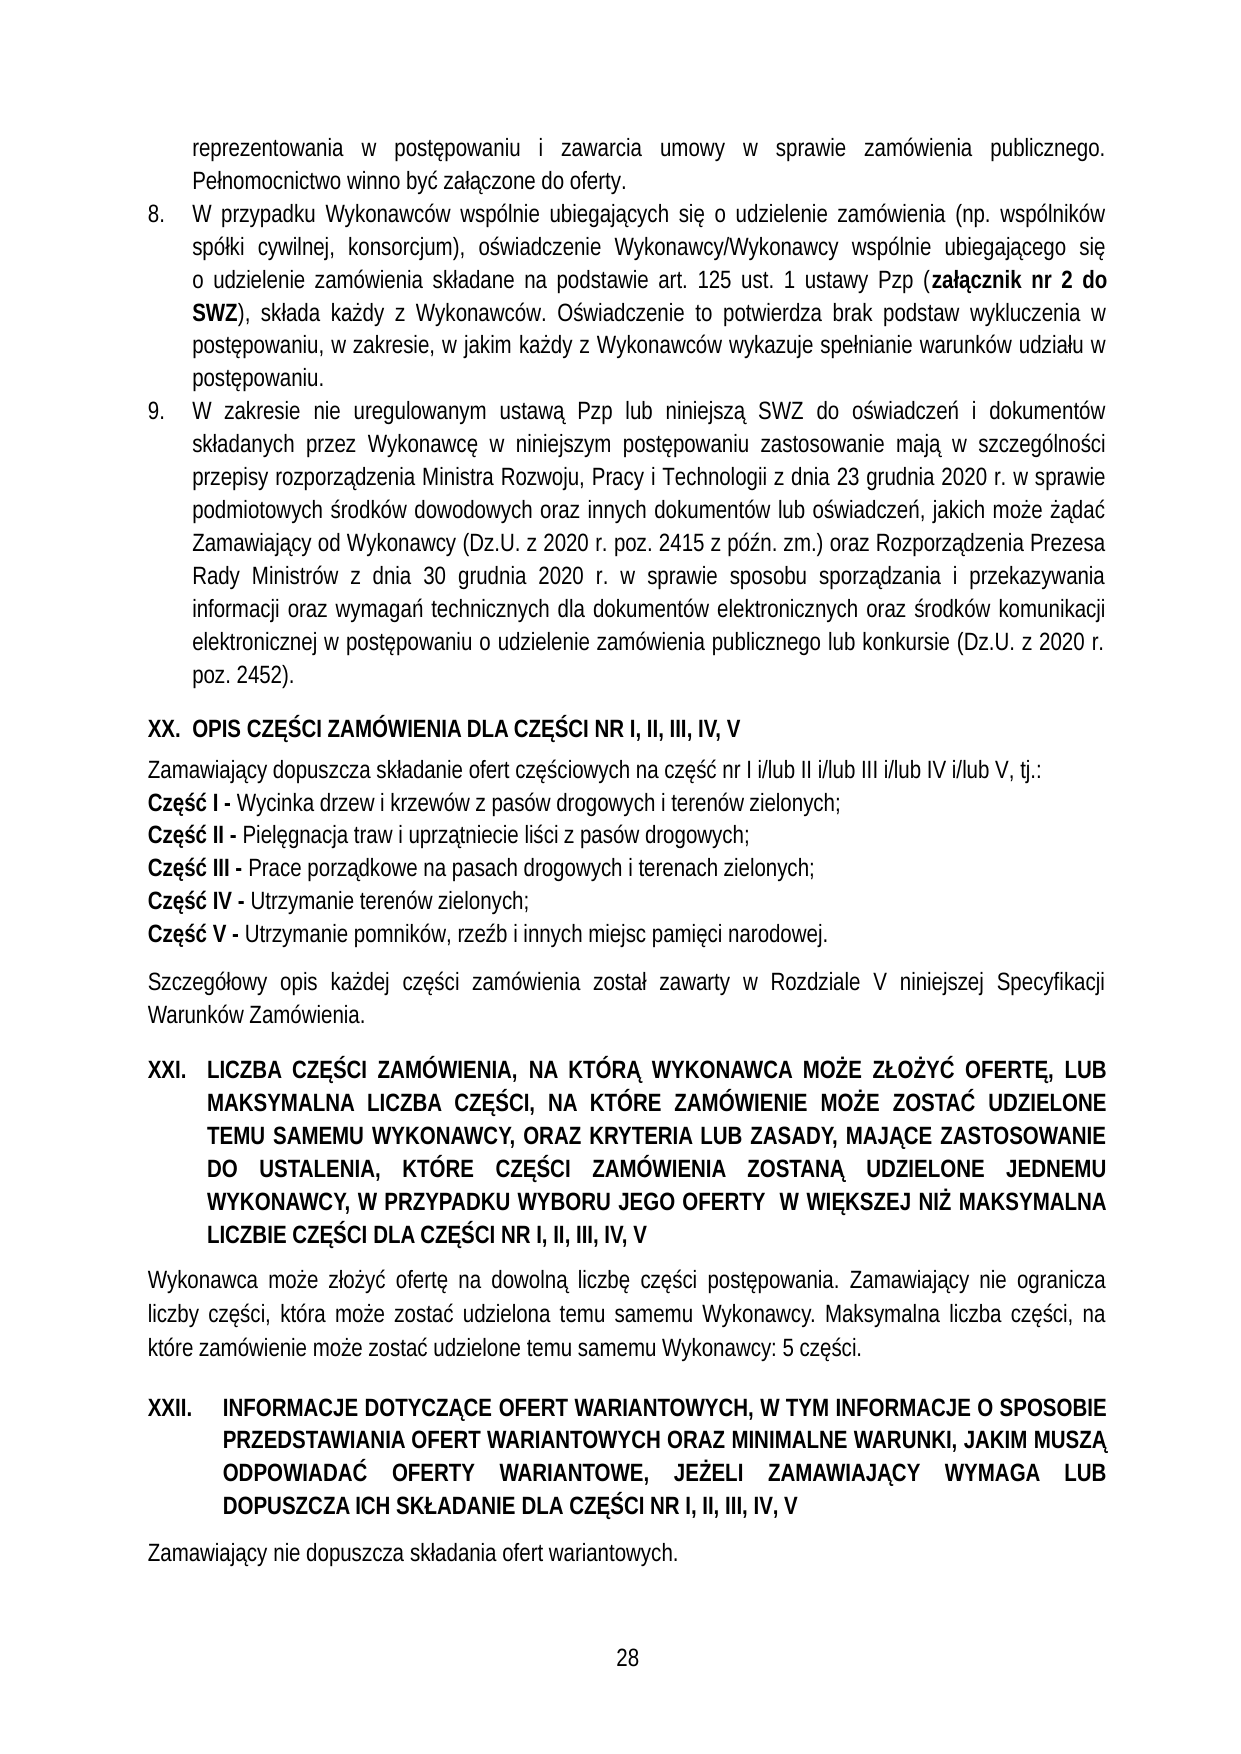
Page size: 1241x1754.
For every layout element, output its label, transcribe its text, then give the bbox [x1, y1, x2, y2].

subtitle OPIS CZĘŚCI ZAMÓWIENIA DLA CZĘŚCI NR I, II, III, IV, V [148, 714, 1107, 743]
text Część V - Utrzymanie pomników, rzeźb i innych miejsc pamięci narodowej. [148, 919, 1107, 948]
subtitle LICZBA CZĘŚCI ZAMÓWIENIA, na którą Wykonawca może złożyć ofertę, lub maksymalnA liczbA części, na które zamówienie może zostać udzielone temu samemu Wykonawcy, oraz kryteria lub zasady, mające zastosowanie do ustalenia, które części zamówienia zostaną udzielone jednemu Wykonawcy, w przypadku wyboru jego oferty w większej niż maksymalna liczbie części DLA CZĘŚCI NR I, II, III, IV, V [148, 1055, 1107, 1248]
text Część III - Prace porządkowe na pasach drogowych i terenach zielonych; [148, 853, 1107, 882]
text Szczegółowy opis każdej części zamówienia został zawarty w Rozdziale V niniejszej Specyfikacji Warunków Zamówienia. [148, 967, 1107, 1029]
list W zakresie nie uregulowanym ustawą Pzp lub niniejszą SWZ do oświadczeń i dokumentów składanych przez Wykonawcę w niniejszym postępowaniu zastosowanie mają w szczególności przepisy rozporządzenia Ministra Rozwoju, Pracy i Technologii z dnia 23 grudnia 2020 r. w sprawie podmiotowych środków dowodowych oraz innych dokumentów lub oświadczeń, jakich może żądać Zamawiający od Wykonawcy (Dz.U. z 2020 r. poz. 2415 z późn. zm.) oraz Rozporządzenia Prezesa Rady Ministrów z dnia 30 grudnia 2020 r. w sprawie sposobu sporządzania i przekazywania informacji oraz wymagań technicznych dla dokumentów elektronicznych oraz środków komunikacji elektronicznej w postępowaniu o udzielenie zamówienia publicznego lub konkursie (Dz.U. z 2020 r. poz. 2452). [148, 396, 1107, 688]
text Zamawiający nie dopuszcza składania ofert wariantowych. [148, 1538, 1107, 1567]
text Część II - Pielęgnacja traw i uprzątniecie liści z pasów drogowych; [148, 821, 1107, 849]
list INFORMACJE DOTYCZĄCE ofert wariantowych, w tym informacje o sposobie przedstawiania ofert wariantowych oraz minimalne warunki, jakim muszą odpowiadać oferty wariantowe, jeżeli Zamawiający wymaga lub dopuszcza ich składanie DLA CZĘŚCI NR I, II, III, IV, V [148, 1392, 1107, 1520]
text Część IV - Utrzymanie terenów zielonych; [148, 886, 1107, 915]
text Zamawiający dopuszcza składanie ofert częściowych na część nr I i/lub II i/lub III i/lub IV i/lub V, tj.: [148, 755, 1107, 783]
list W przypadku Wykonawców wspólnie ubiegających się o udzielenie zamówienia (np. wspólników spółki cywilnej, konsorcjum), oświadczenie Wykonawcy/Wykonawcy wspólnie ubiegającego się o udzielenie zamówienia składane na podstawie art. 125 ust. 1 ustawy Pzp (załącznik nr 2 do SWZ), składa każdy z Wykonawców. Oświadczenie to potwierdza brak podstaw wykluczenia w postępowaniu, w zakresie, w jakim każdy z Wykonawców wykazuje spełnianie warunków udziału w postępowaniu. [148, 199, 1107, 392]
text Część I - Wycinka drzew i krzewów z pasów drogowych i terenów zielonych; [148, 788, 1107, 816]
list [148, 133, 1107, 194]
text Wykonawca może złożyć ofertę na dowolną liczbę części postępowania. Zamawiający nie ogranicza liczby części, która może zostać udzielona temu samemu Wykonawcy. Maksymalna liczba części, na które zamówienie może zostać udzielone temu samemu Wykonawcy: 5 części. [148, 1265, 1107, 1362]
